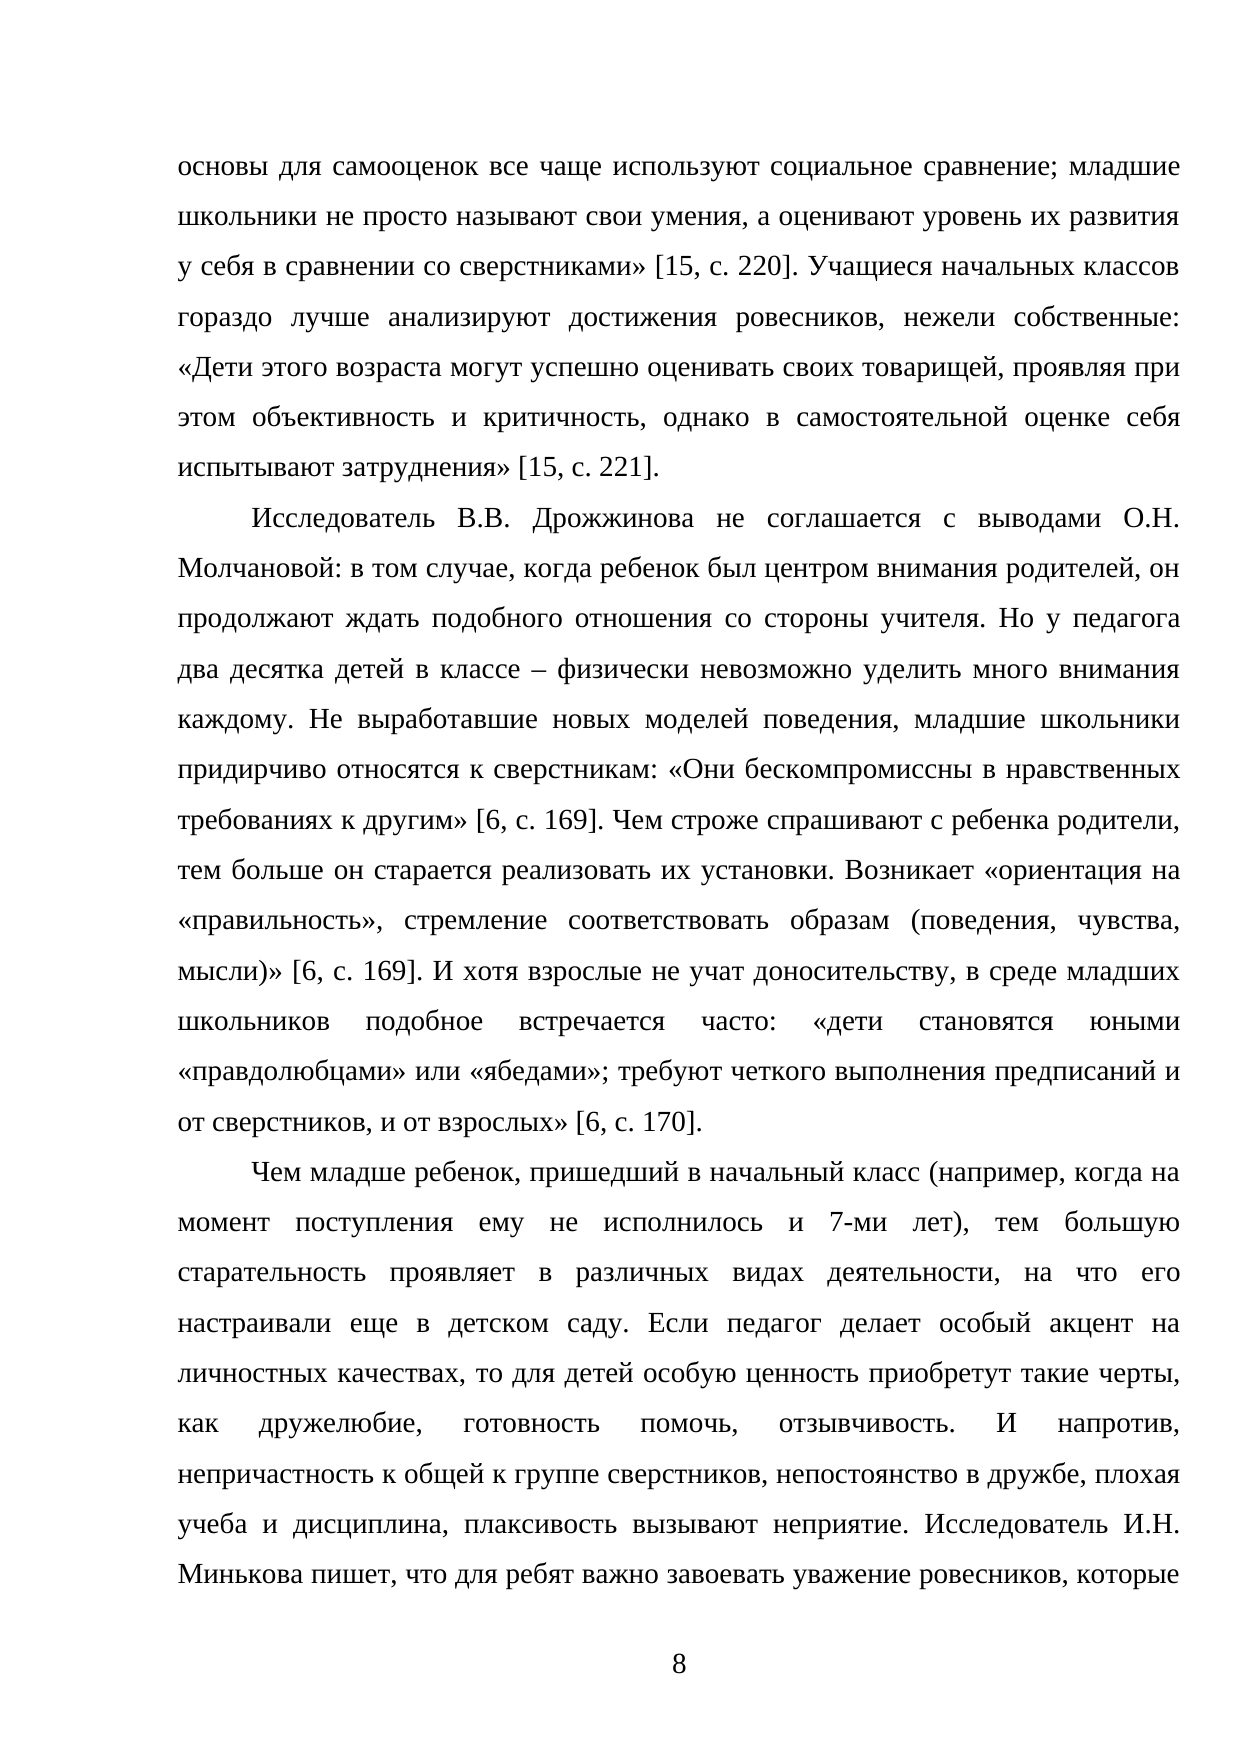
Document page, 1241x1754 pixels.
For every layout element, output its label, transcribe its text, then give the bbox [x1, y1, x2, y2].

text Исследователь В.В. Дрожжинова не соглашается с выводами О.Н. Молчановой: в том случае, когда ребенок был центром внимания родителей, он продолжают ждать подобного отношения со стороны учителя. Но у педагога два десятка детей в классе – физически невозможно уделить много внимания каждому. Не выработавшие новых моделей поведения, младшие школьники придирчиво относятся к сверстникам: «Они бескомпромиссны в нравственных требованиях к другим» [6, с. 169]. Чем строже спрашивают с ребенка родители, тем больше он старается реализовать их установки. Возникает «ориентация на «правильность», стремление соответствовать образам (поведения, чувства, мысли)» [6, с. 169]. И хотя взрослые не учат доносительству, в среде младших школьников подобное встречается часто: «дети становятся юными «правдолюбцами» или «ябедами»; требуют четкого выполнения предписаний и от сверстников, и от взрослых» [6, с. 170]. [177, 500, 1181, 1137]
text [177, 1154, 1181, 1590]
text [177, 148, 1181, 483]
